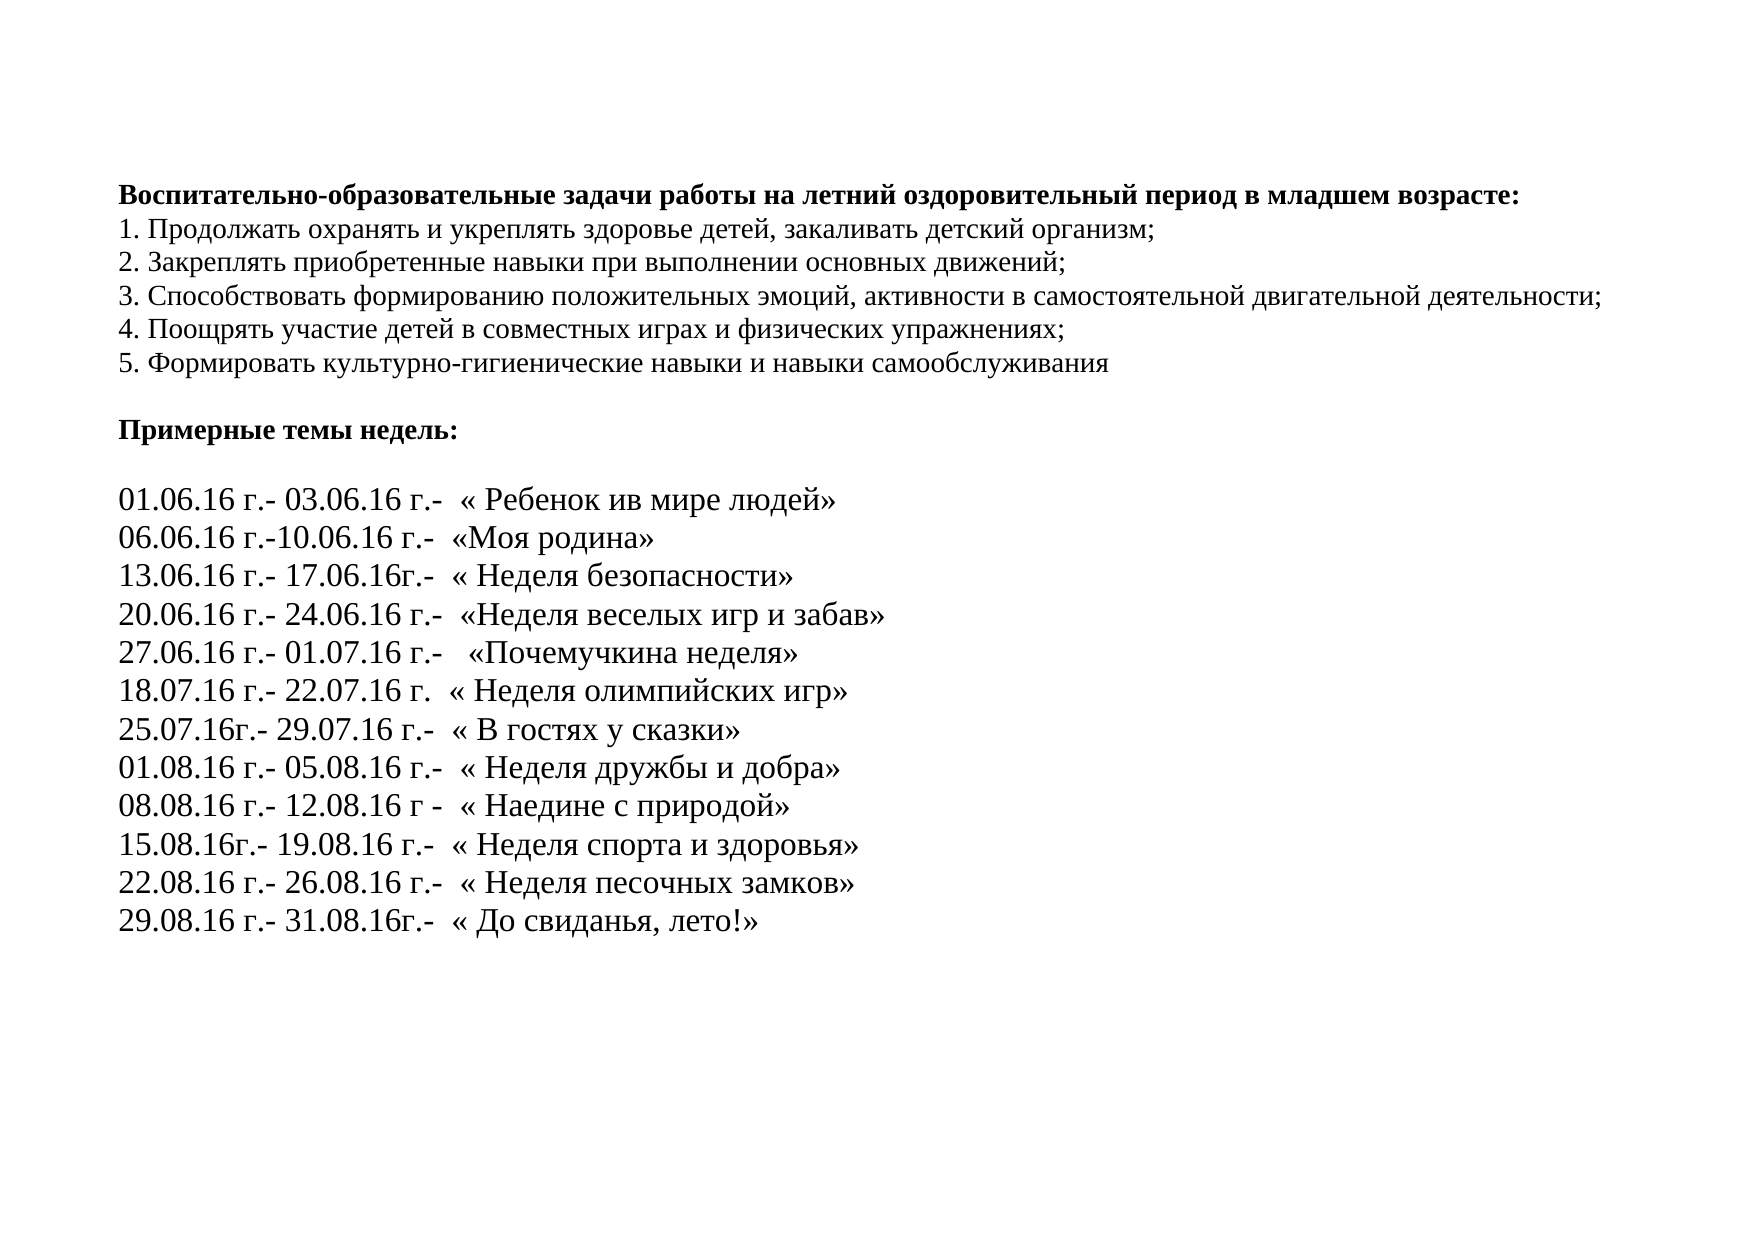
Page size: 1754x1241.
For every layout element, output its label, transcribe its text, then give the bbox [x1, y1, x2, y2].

text 27.06.16 г.- 01.07.16 г.- «Почемучкина неделя» [118, 632, 1636, 671]
text 25.07.16г.- 29.07.16 г.- « В гостях у сказки» [118, 709, 1636, 747]
text 01.06.16 г.- 03.06.16 г.- « Ребенок ив мире людей» [118, 479, 1636, 517]
text 15.08.16г.- 19.08.16 г.- « Неделя спорта и здоровья» [118, 824, 1636, 862]
text 18.07.16 г.- 22.07.16 г. « Неделя олимпийских игр» [118, 671, 1636, 709]
text Примерные темы недель: [118, 412, 1636, 446]
text 4. Поощрять участие детей в совместных играх и физических упражнениях; [118, 311, 1636, 345]
text 13.06.16 г.- 17.06.16г.- « Неделя безопасности» [118, 556, 1636, 594]
text 20.06.16 г.- 24.06.16 г.- «Неделя веселых игр и забав» [118, 594, 1636, 632]
text 29.08.16 г.- 31.08.16г.- « До свиданья, лето!» [118, 901, 1636, 939]
text 08.08.16 г.- 12.08.16 г - « Наедине с природой» [118, 786, 1636, 824]
text 06.06.16 г.-10.06.16 г.- «Моя родина» [118, 517, 1636, 556]
text 3. Способствовать формированию положительных эмоций, активности в самостоятельной двигательной деятельности; [118, 278, 1636, 311]
text 01.08.16 г.- 05.08.16 г.- « Неделя дружбы и добра» [118, 747, 1636, 786]
text 2. Закреплять приобретенные навыки при выполнении основных движений; [118, 244, 1636, 278]
text 22.08.16 г.- 26.08.16 г.- « Неделя песочных замков» [118, 862, 1636, 901]
text 1. Продолжать охранять и укреплять здоровье детей, закаливать детский организм; [118, 211, 1636, 244]
text Воспитательно-образовательные задачи работы на летний оздоровительный период в младшем возрасте: [118, 177, 1636, 211]
text 5. Формировать культурно-гигиенические навыки и навыки самообслуживания [118, 345, 1636, 378]
